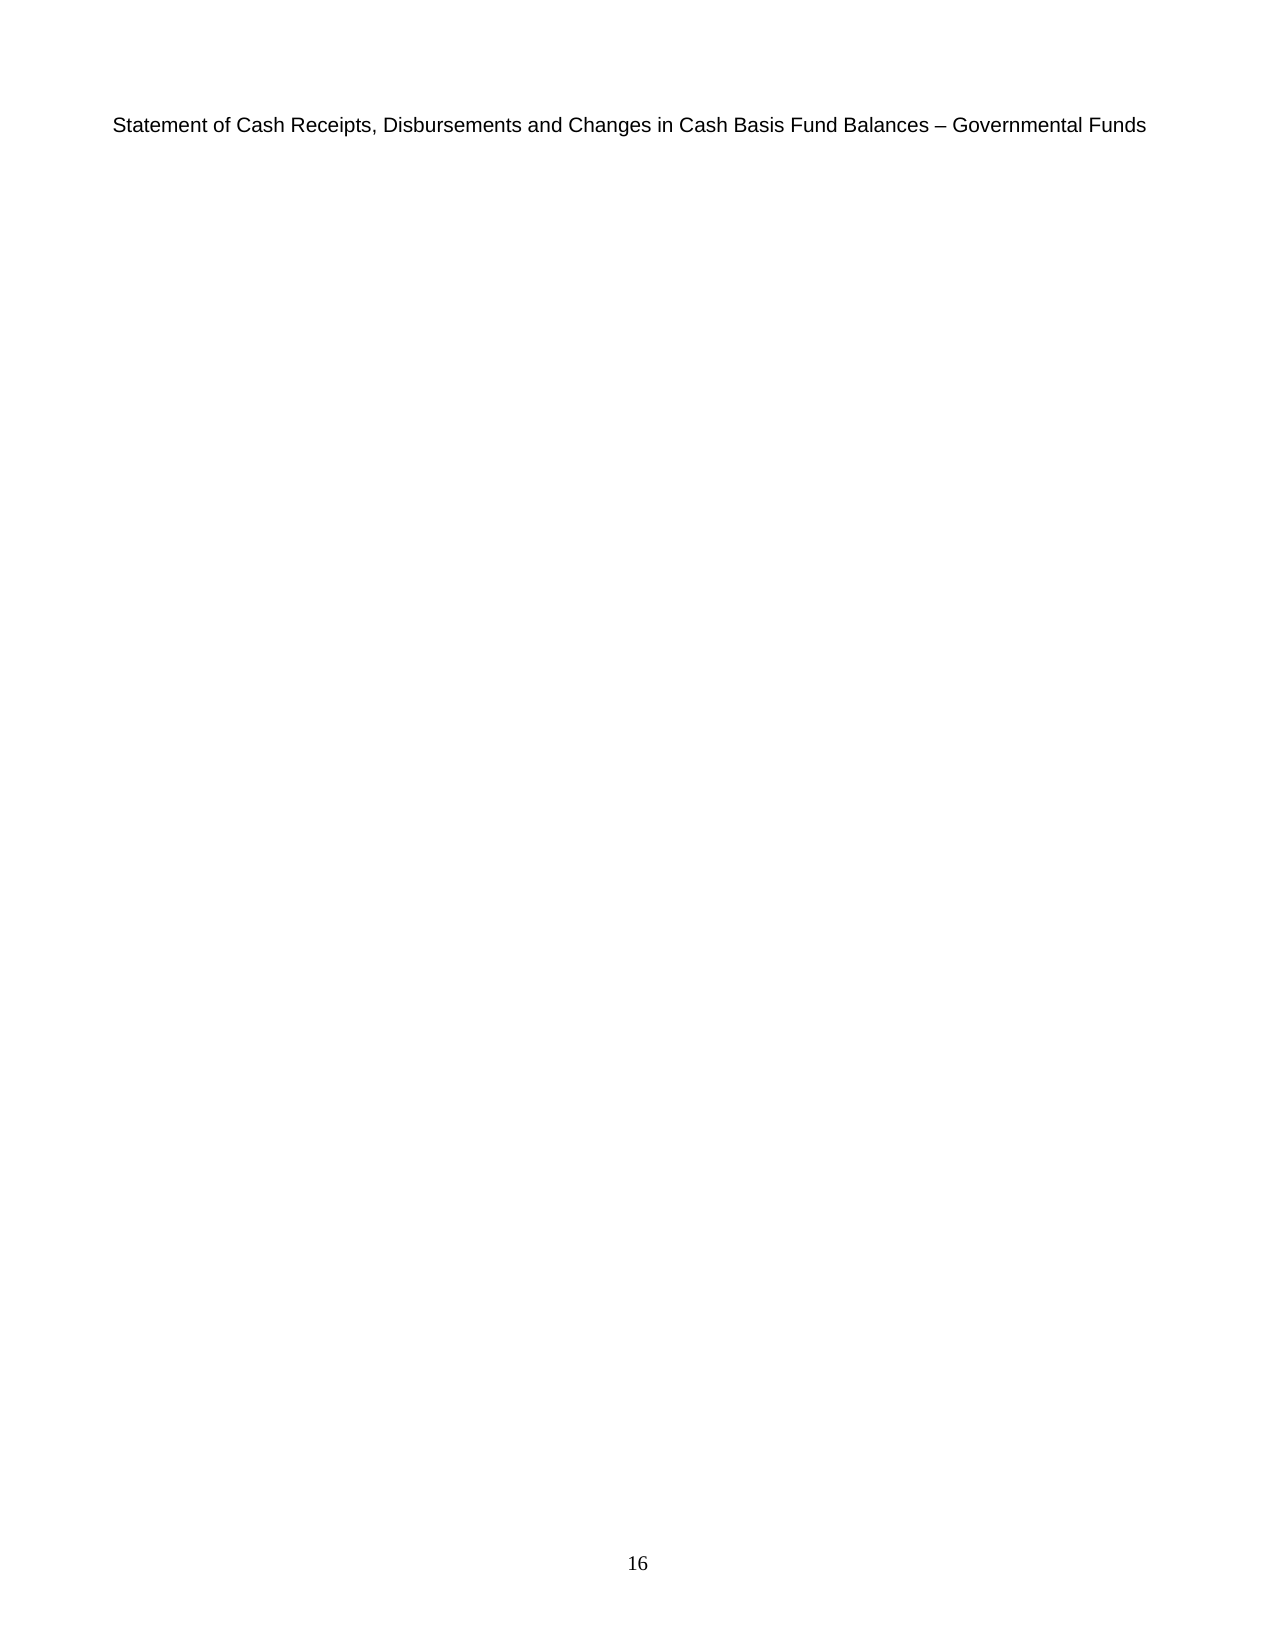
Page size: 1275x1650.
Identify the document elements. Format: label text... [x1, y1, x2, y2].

subtitle Statement of Cash Receipts, Disbursements and Changes in Cash Basis Fund Balances – Governmental Funds [112, 112, 1162, 136]
